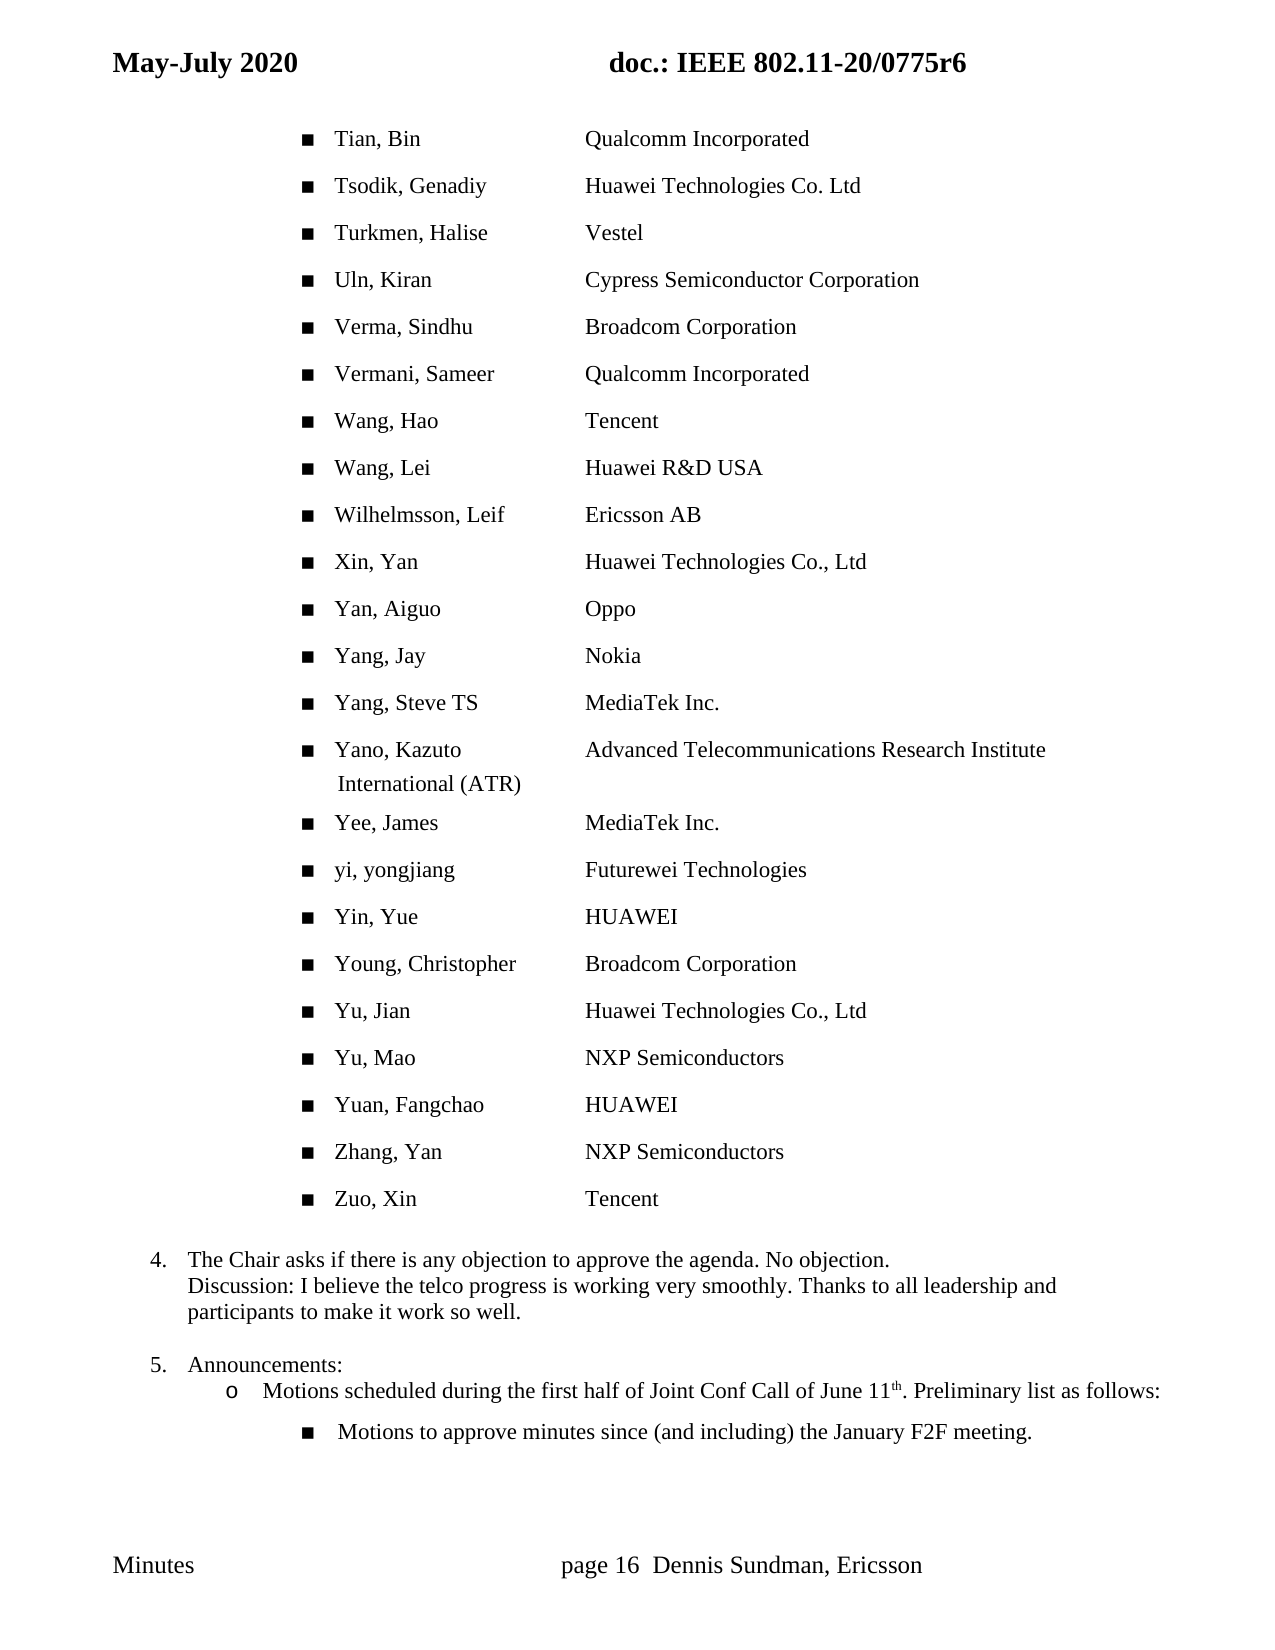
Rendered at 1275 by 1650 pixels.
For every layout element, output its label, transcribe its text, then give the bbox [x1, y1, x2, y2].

list Motions scheduled during the first half of Joint Conf Call of June 11th. Preliminary list as follows: [225, 1377, 1162, 1406]
list Wang, Hao Tencent [300, 394, 1162, 441]
list yi, yongjiang Futurewei Technologies [300, 843, 1162, 891]
list Uln, Kiran Cypress Semiconductor Corporation [300, 253, 1162, 300]
list Turkmen, Halise Vestel [300, 206, 1162, 253]
list Yin, Yue HUAWEI [300, 891, 1162, 937]
list Zhang, Yan NXP Semiconductors [300, 1125, 1162, 1172]
list Yu, Jian Huawei Technologies Co., Ltd [300, 984, 1162, 1031]
list Motions to approve minutes since (and including) the January F2F meeting. [300, 1406, 1162, 1453]
list Yang, Steve TS MediaTek Inc. [300, 676, 1162, 723]
list Yang, Jay Nokia [300, 629, 1162, 676]
list Yan, Aiguo Oppo [300, 582, 1162, 629]
list Verma, Sindhu Broadcom Corporation [300, 300, 1162, 347]
list Vermani, Sameer Qualcomm Incorporated [300, 347, 1162, 394]
list Wilhelmsson, Leif Ericsson AB [300, 488, 1162, 535]
list Tian, Bin Qualcomm Incorporated [300, 112, 1162, 159]
list Xin, Yan Huawei Technologies Co., Ltd [300, 535, 1162, 582]
list Young, Christopher Broadcom Corporation [300, 937, 1162, 984]
list Wang, Lei Huawei R&D USA [300, 441, 1162, 488]
list Announcements: [150, 1351, 1162, 1377]
list Yee, James MediaTek Inc. [300, 797, 1162, 843]
list Yano, Kazuto Advanced Telecommunications Research Institute International (ATR) [300, 723, 1162, 797]
list The Chair asks if there is any objection to approve the agenda. No objection. Discussion: I believe the telco progress is working very smoothly. Thanks to all leadership and participants to make it work so well. [150, 1246, 1162, 1325]
list Tsodik, Genadiy Huawei Technologies Co. Ltd [300, 159, 1162, 206]
list Yu, Mao NXP Semiconductors [300, 1031, 1162, 1078]
list Zuo, Xin Tencent [300, 1172, 1162, 1219]
list Yuan, Fangchao HUAWEI [300, 1078, 1162, 1125]
